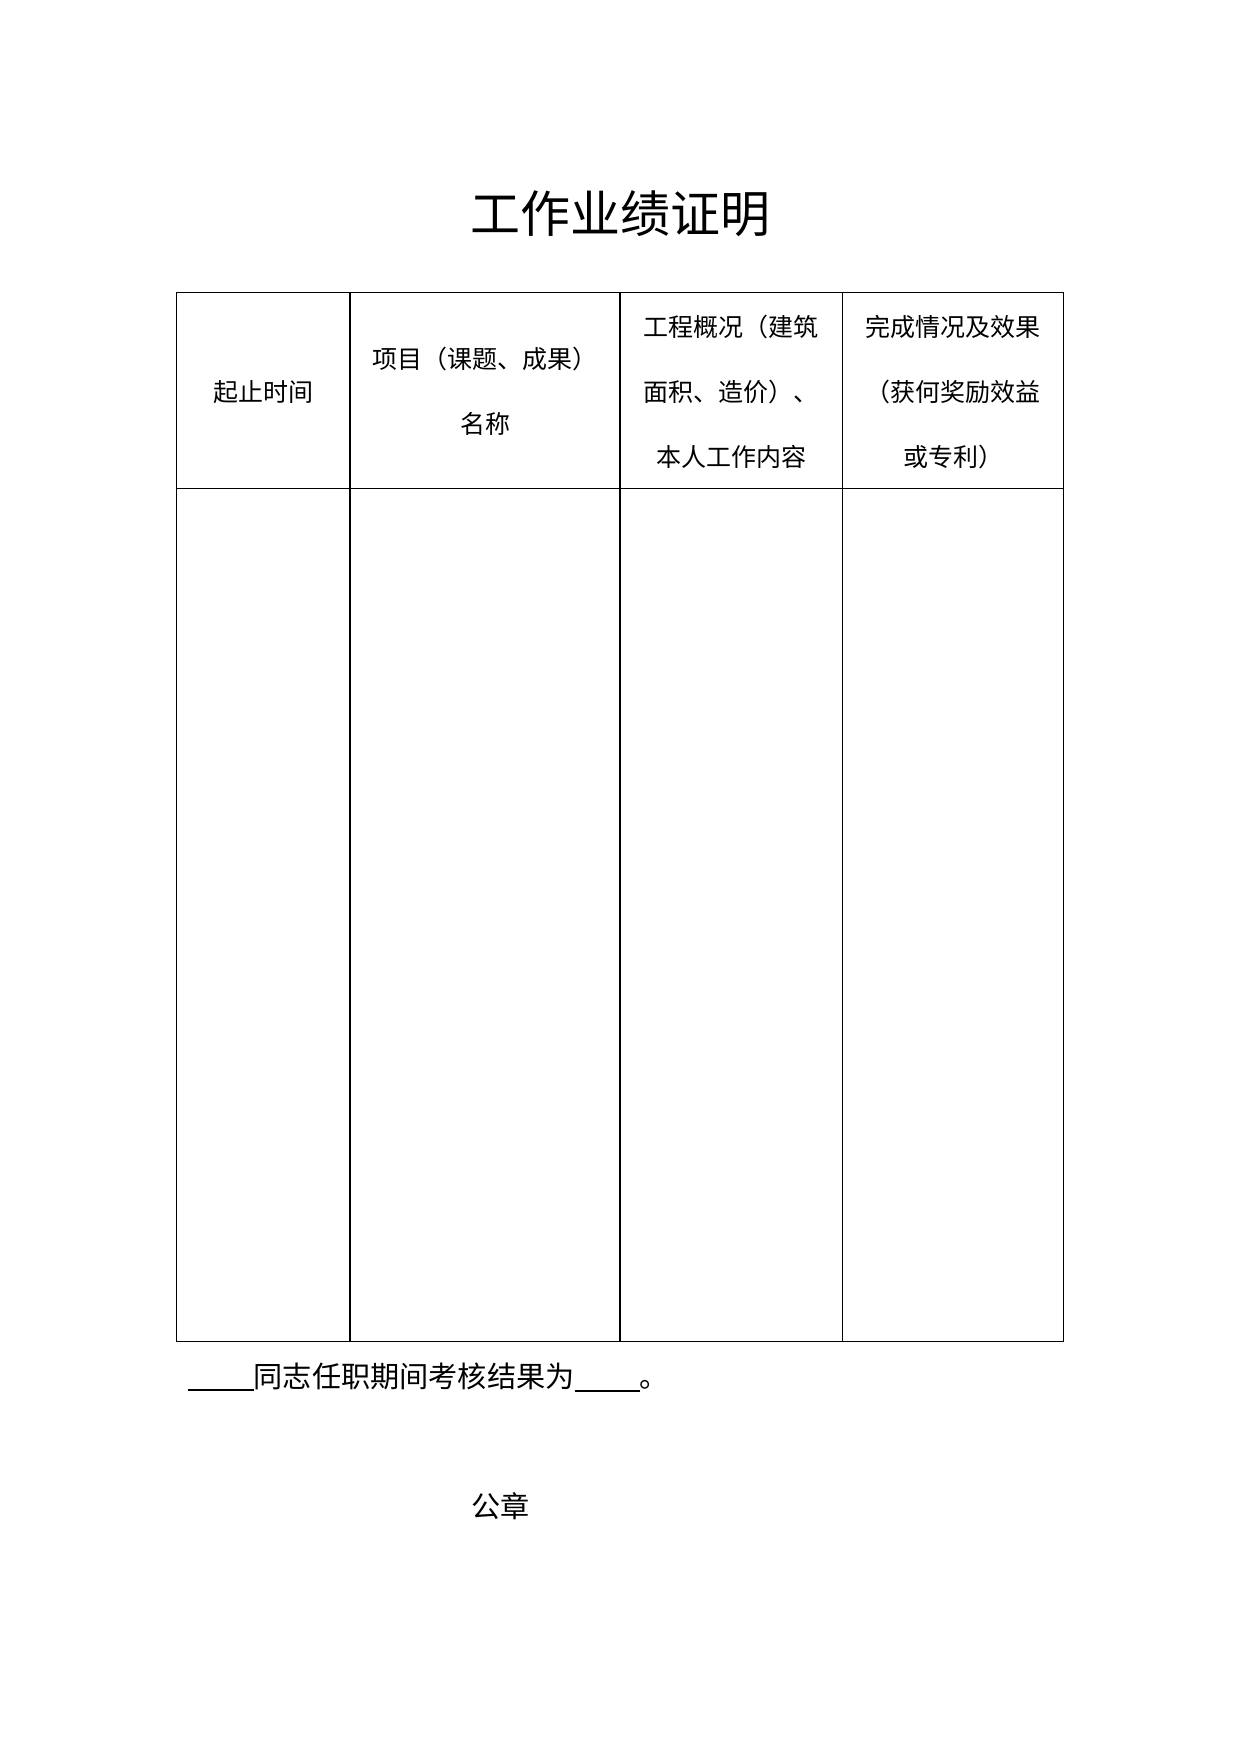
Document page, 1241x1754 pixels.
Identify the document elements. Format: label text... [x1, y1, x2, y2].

table_cell [843, 489, 1063, 1341]
table_header 起止时间 [177, 293, 349, 488]
table_header 工程概况（建筑面积、造价）、本人工作内容 [621, 293, 842, 488]
table_cell [621, 489, 842, 1341]
table_cell [177, 489, 349, 1341]
text 同志任职期间考核结果为 。 [187, 1342, 1053, 1407]
text 工作业绩证明 [187, 162, 1053, 259]
table_header 完成情况及效果（获何奖励效益或专利） [843, 293, 1063, 488]
text 公章 [187, 1472, 1053, 1537]
table_cell [351, 489, 619, 1341]
table_header 项目（课题、成果）名称 [351, 293, 619, 488]
